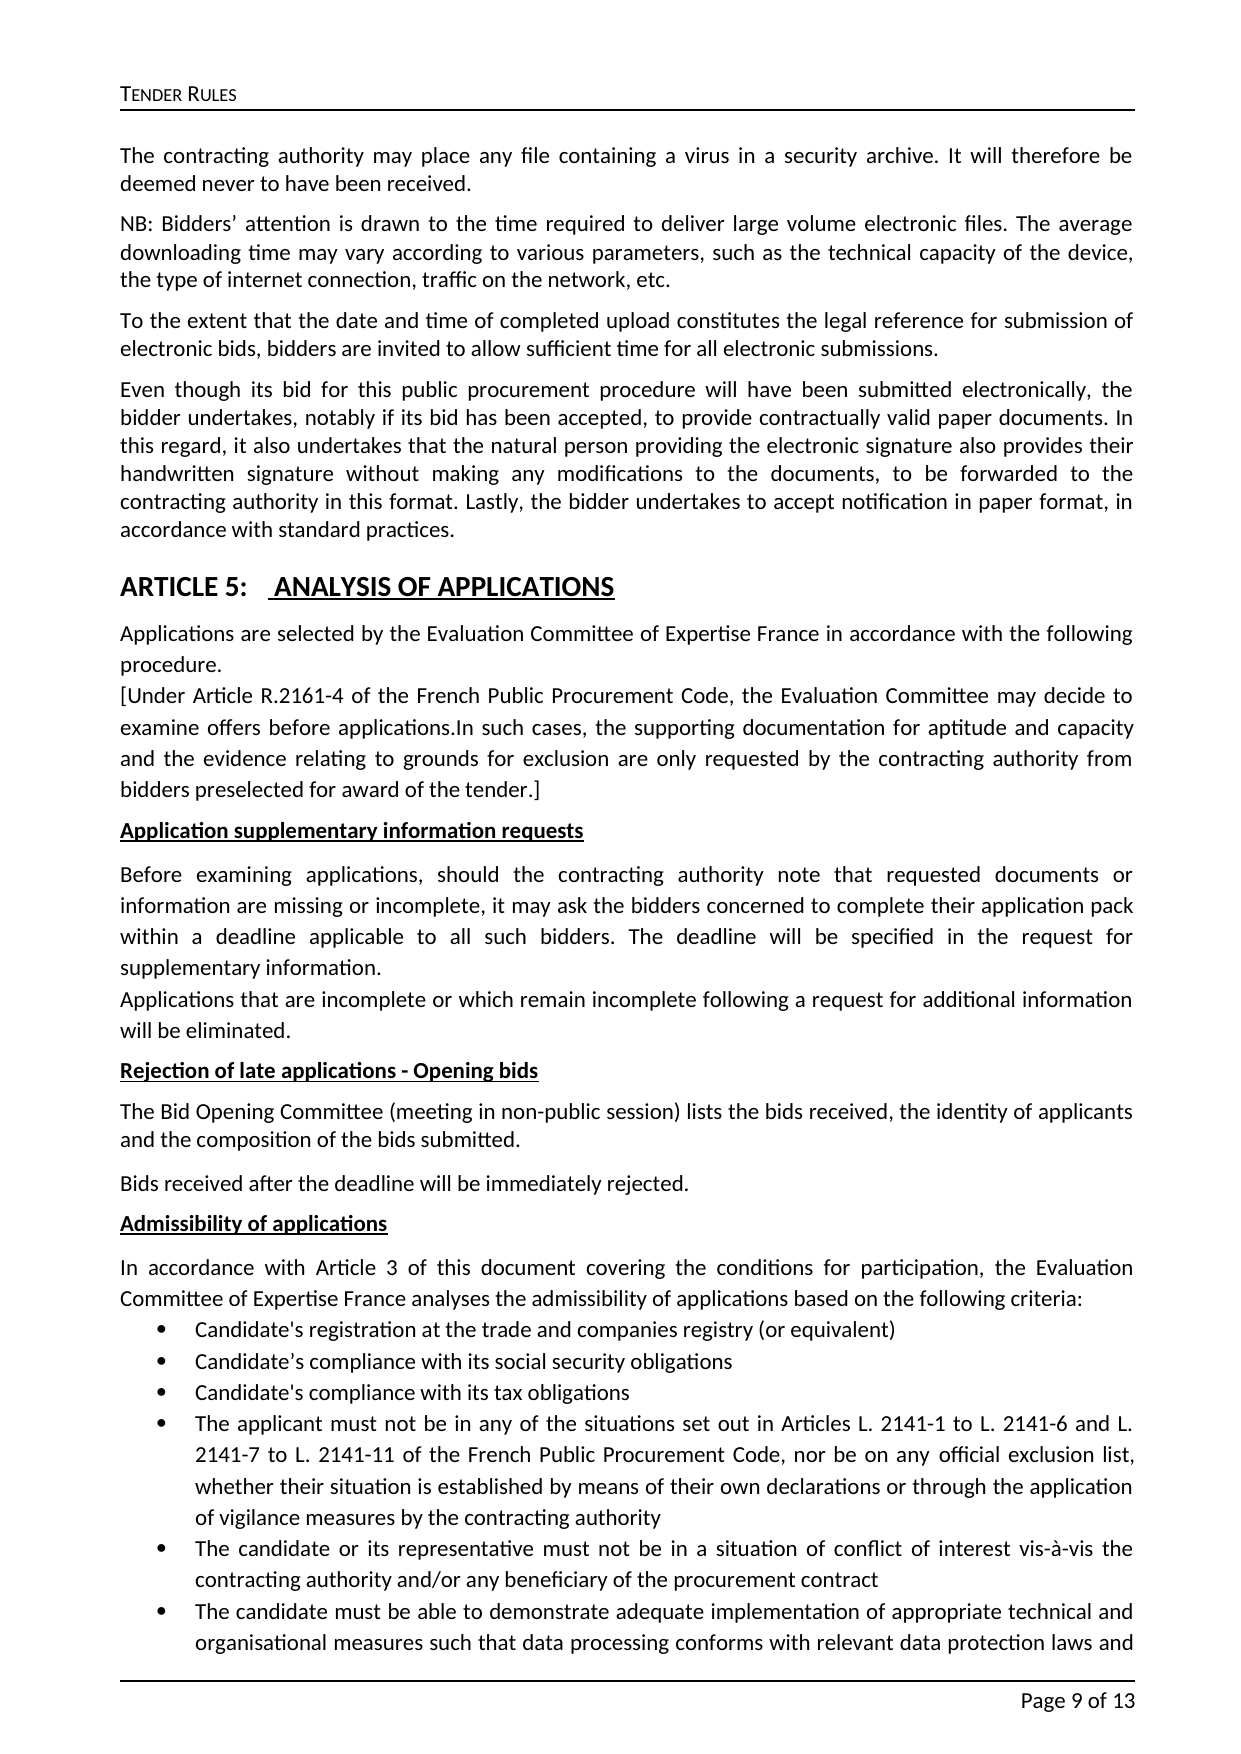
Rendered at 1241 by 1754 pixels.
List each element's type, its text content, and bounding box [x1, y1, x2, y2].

subtitle Application supplementary information requests [120, 816, 1135, 844]
list Candidate's registration at the trade and companies registry (or equivalent) [157, 1312, 1135, 1343]
text Even though its bid for this public procurement procedure will have been submitted electronically, the bidder undertakes, notably if its bid has been accepted, to provide contractually valid paper documents. In this regard, it also undertakes that the natural person providing the electronic signature also provides their handwritten signature without making any modifications to the documents, to be forwarded to the contracting authority in this format. Lastly, the bidder undertakes to accept notification in paper format, in accordance with standard practices. [120, 375, 1135, 543]
subtitle Admissibility of applications [120, 1209, 1135, 1237]
list The applicant must not be in any of the situations set out in Articles L. 2141-1 to L. 2141-6 and L. 2141-7 to L. 2141-11 of the French Public Procurement Code, nor be on any official exclusion list, whether their situation is established by means of their own declarations or through the application of vigilance measures by the contracting authority [157, 1406, 1135, 1531]
text To the extent that the date and time of completed upload constitutes the legal reference for submission of electronic bids, bidders are invited to allow sufficient time for all electronic submissions. [120, 306, 1135, 362]
text Applications that are incomplete or which remain incomplete following a request for additional information will be eliminated. [120, 981, 1135, 1044]
list The candidate or its representative must not be in a situation of conflict of interest vis-à-vis the contracting authority and/or any beneficiary of the procurement contract [157, 1531, 1135, 1593]
list Candidate's compliance with its tax obligations [157, 1375, 1135, 1406]
text Bids received after the deadline will be immediately rejected. [120, 1166, 1135, 1197]
text In accordance with Article 3 of this document covering the conditions for participation, the Evaluation Committee of Expertise France analyses the admissibility of applications based on the following criteria: [120, 1250, 1135, 1312]
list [157, 1593, 1135, 1656]
list Candidate’s compliance with its social security obligations [157, 1343, 1135, 1375]
list Analysis of applications [120, 568, 1135, 603]
text The contracting authority may place any file containing a virus in a security archive. It will therefore be deemed never to have been received. [120, 141, 1135, 197]
subtitle Rejection of late applications - Opening bids [120, 1056, 1135, 1084]
text The Bid Opening Committee (meeting in non-public session) lists the bids received, the identity of applicants and the composition of the bids submitted. [120, 1097, 1135, 1153]
text [Under Article R.2161-4 of the French Public Procurement Code, the Evaluation Committee may decide to examine offers before applications.In such cases, the supporting documentation for aptitude and capacity and the evidence relating to grounds for exclusion are only requested by the contracting authority from bidders preselected for award of the tender.] [120, 678, 1135, 803]
text Applications are selected by the Evaluation Committee of Expertise France in accordance with the following procedure. [120, 616, 1135, 678]
text NB: Bidders’ attention is drawn to the time required to deliver large volume electronic files. The average downloading time may vary according to various parameters, such as the technical capacity of the device, the type of internet connection, traffic on the network, etc. [120, 209, 1135, 294]
text Before examining applications, should the contracting authority note that requested documents or information are missing or incomplete, it may ask the bidders concerned to complete their application pack within a deadline applicable to all such bidders. The deadline will be specified in the request for supplementary information. [120, 856, 1135, 981]
